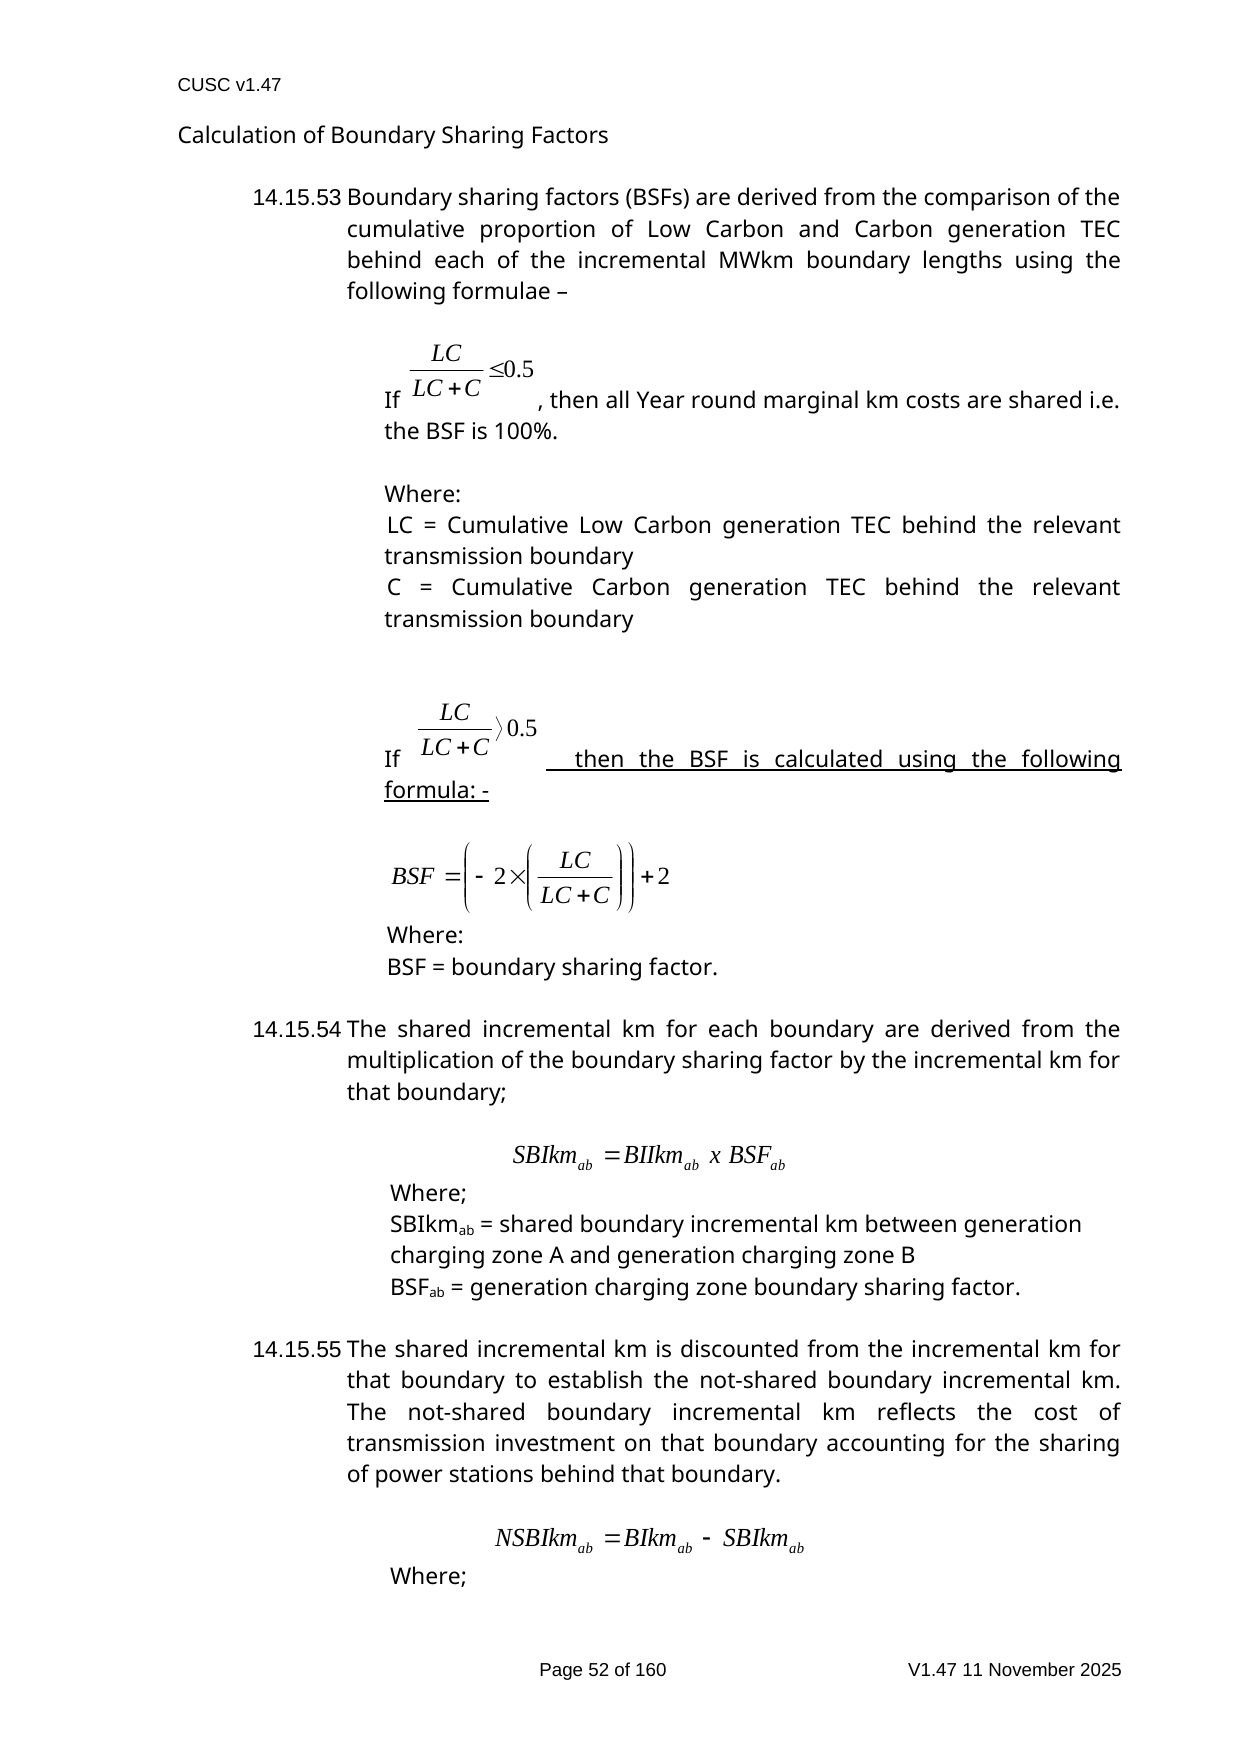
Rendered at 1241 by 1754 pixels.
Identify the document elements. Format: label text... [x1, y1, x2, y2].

text SBIkmab = shared boundary incremental km between generation charging zone A and generation charging zone B [390, 1208, 1121, 1271]
text BSFab = generation charging zone boundary sharing factor. [390, 1271, 1121, 1302]
list The shared incremental km is discounted from the incremental km for that boundary to establish the not-shared boundary incremental km. The not-shared boundary incremental km reflects the cost of transmission investment on that boundary accounting for the sharing of power stations behind that boundary. [252, 1333, 1121, 1489]
text Calculation of Boundary Sharing Factors [177, 119, 1121, 150]
text Where: [384, 478, 1121, 509]
text LC = Cumulative Low Carbon generation TEC behind the relevant transmission boundary [384, 509, 1121, 571]
text Where: [384, 919, 1121, 950]
list Boundary sharing factors (BSFs) are derived from the comparison of the cumulative proportion of Low Carbon and Carbon generation TEC behind each of the incremental MWkm boundary lengths using the following formulae – [252, 181, 1121, 306]
list The shared incremental km for each boundary are derived from the multiplication of the boundary sharing factor by the incremental km for that boundary; [252, 1013, 1121, 1107]
text Where; [390, 1177, 1121, 1208]
text If then the BSF is calculated using the following formula: - [384, 696, 1121, 805]
text If , then all Year round marginal km costs are shared i.e. the BSF is 100%. [384, 337, 1121, 446]
text Where; [390, 1559, 1121, 1591]
text BSF = boundary sharing factor. [384, 950, 1121, 982]
text C = Cumulative Carbon generation TEC behind the relevant transmission boundary [384, 571, 1121, 634]
